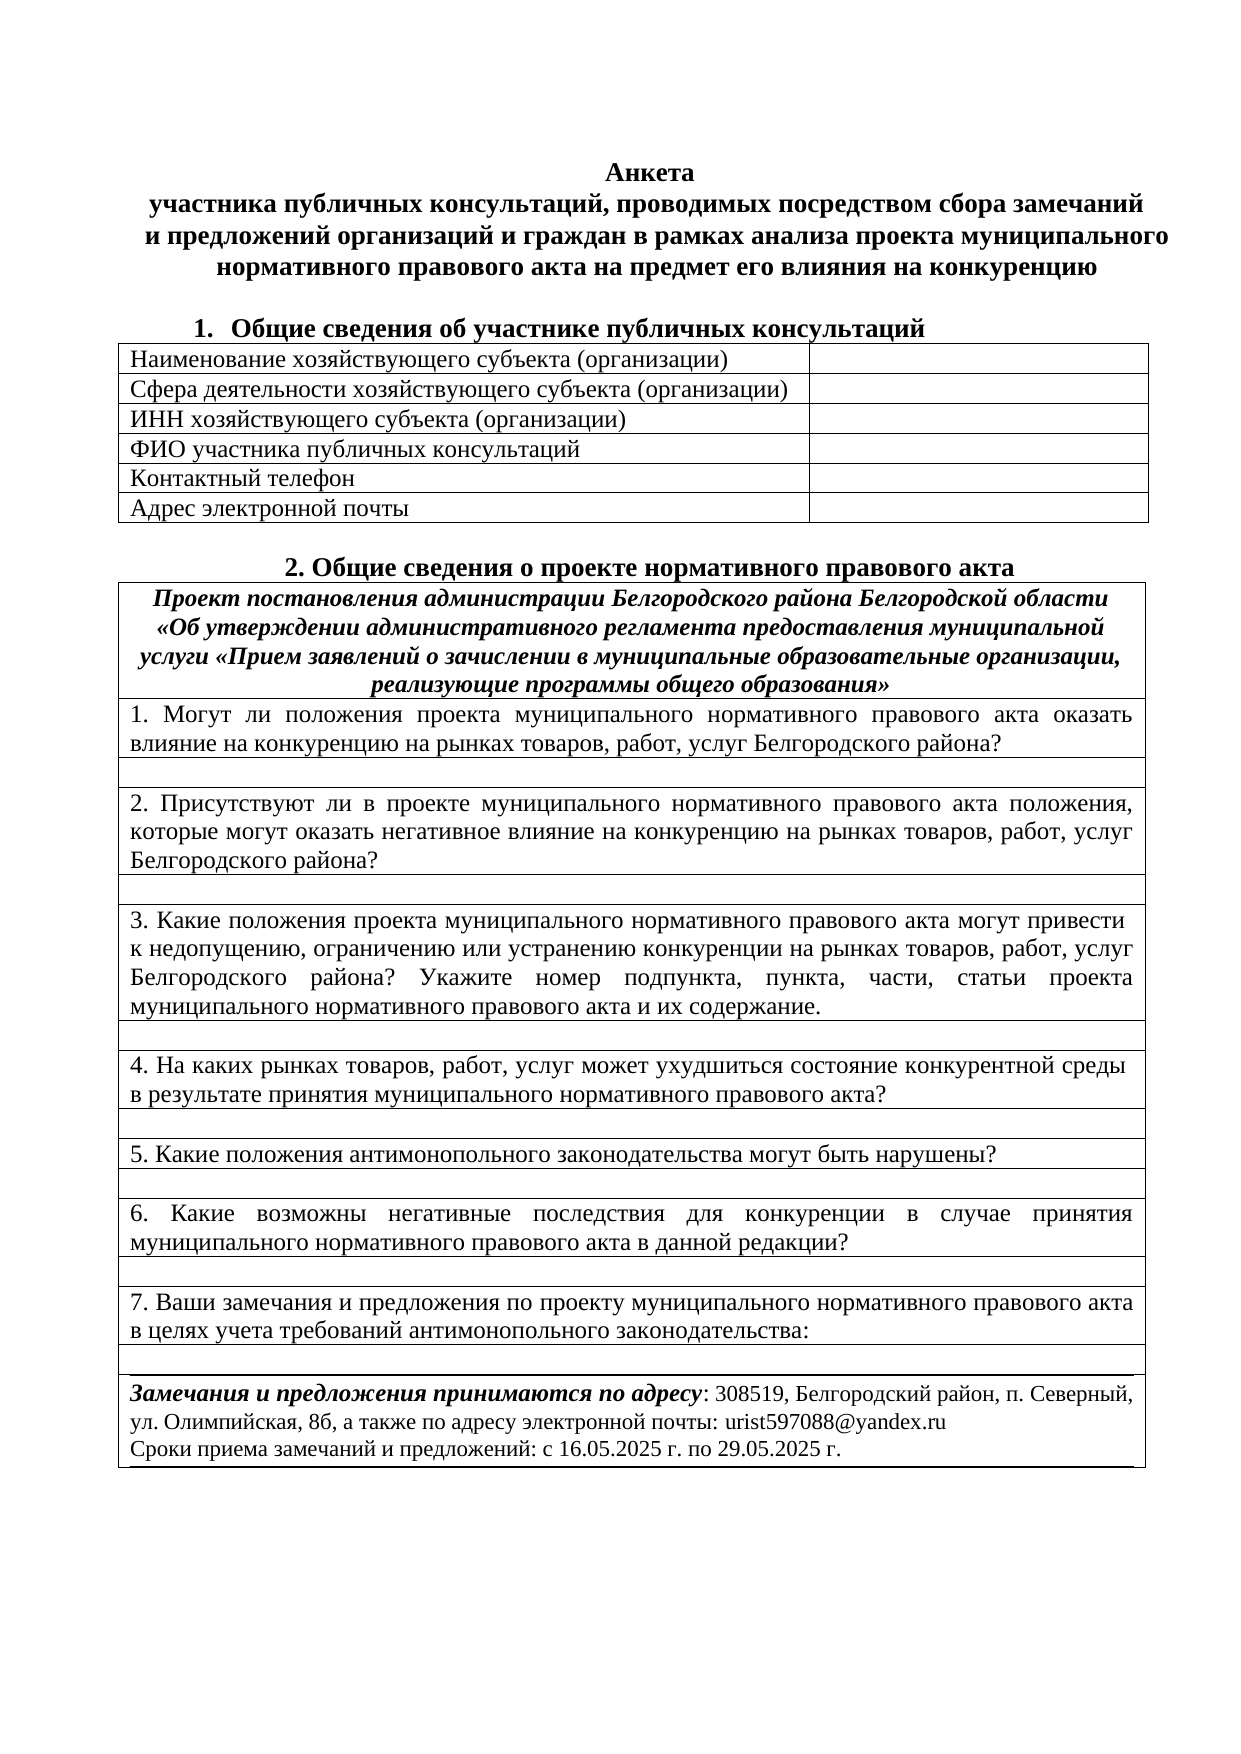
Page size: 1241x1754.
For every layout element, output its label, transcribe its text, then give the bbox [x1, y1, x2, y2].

table_cell 2. Присутствуют ли в проекте муниципального нормативного правового акта положения, которые могут оказать негативное влияние на конкуренцию на рынках товаров, работ, услуг Белгородского района? [119, 788, 1145, 874]
table_cell [810, 404, 1148, 433]
table_cell Адрес электронной почты [119, 493, 809, 522]
text участника публичных консультаций, проводимых посредством сбора замечаний и предложений организаций и граждан в рамках анализа проекта муниципального нормативного правового акта на предмет его влияния на конкуренцию [103, 188, 1196, 281]
table_cell Сфера деятельности хозяйствующего субъекта (организации) [119, 374, 809, 403]
text 2. Общие сведения о проекте нормативного правового акта [118, 551, 1181, 582]
table_header Проект постановления администрации Белгородского района Белгородской области «Об утверждении административного регламента предоставления муниципальной услуги «Прием заявлений о зачислении в муниципальные образовательные организации, реализующие программы общего образования» [119, 583, 1145, 698]
table_cell [119, 1169, 1145, 1197]
table_cell [810, 493, 1148, 522]
text Анкета [103, 156, 1196, 188]
table_cell [119, 1109, 1145, 1138]
table_cell Замечания и предложения принимаются по адресу: 308519, Белгородский район, п. Северный, ул. Олимпийская, 8б, а также по адресу электронной почты: urist597088@yandex.ru Сроки приема замечаний и предложений: с 16.05.2025 г. по 29.05.2025 г. [119, 1375, 1145, 1467]
table_cell 7. Ваши замечания и предложения по проекту муниципального нормативного правового акта в целях учета требований антимонопольного законодательства: [119, 1287, 1145, 1344]
table_cell [119, 875, 1145, 904]
list Общие сведения об участнике публичных консультаций [193, 312, 1181, 343]
table_cell [810, 464, 1148, 492]
table_cell 1. Могут ли положения проекта муниципального нормативного правового акта оказать влияние на конкуренцию на рынках товаров, работ, услуг Белгородского района? [119, 699, 1145, 757]
table_cell [810, 374, 1148, 403]
table_header Наименование хозяйствующего субъекта (организации) [119, 344, 809, 373]
table_header [810, 344, 1148, 373]
table_cell [119, 1345, 1145, 1374]
table_cell Контактный телефон [119, 464, 809, 492]
table_cell ФИО участника публичных консультаций [119, 434, 809, 462]
table_cell 5. Какие положения антимонопольного законодательства могут быть нарушены? [119, 1139, 1145, 1168]
table_cell [119, 1257, 1145, 1286]
table_cell [119, 1021, 1145, 1049]
table_cell 4. На каких рынках товаров, работ, услуг может ухудшиться состояние конкурентной среды в результате принятия муниципального нормативного правового акта? [119, 1051, 1145, 1108]
table_cell [810, 434, 1148, 462]
table_cell ИНН хозяйствующего субъекта (организации) [119, 404, 809, 433]
table_cell [119, 758, 1145, 787]
table_cell 3. Какие положения проекта муниципального нормативного правового акта могут привести к недопущению, ограничению или устранению конкуренции на рынках товаров, работ, услуг Белгородского района? Укажите номер подпункта, пункта, части, статьи проекта муниципального нормативного правового акта и их содержание. [119, 905, 1145, 1020]
table_cell 6. Какие возможны негативные последствия для конкуренции в случае принятия муниципального нормативного правового акта в данной редакции? [119, 1199, 1145, 1256]
